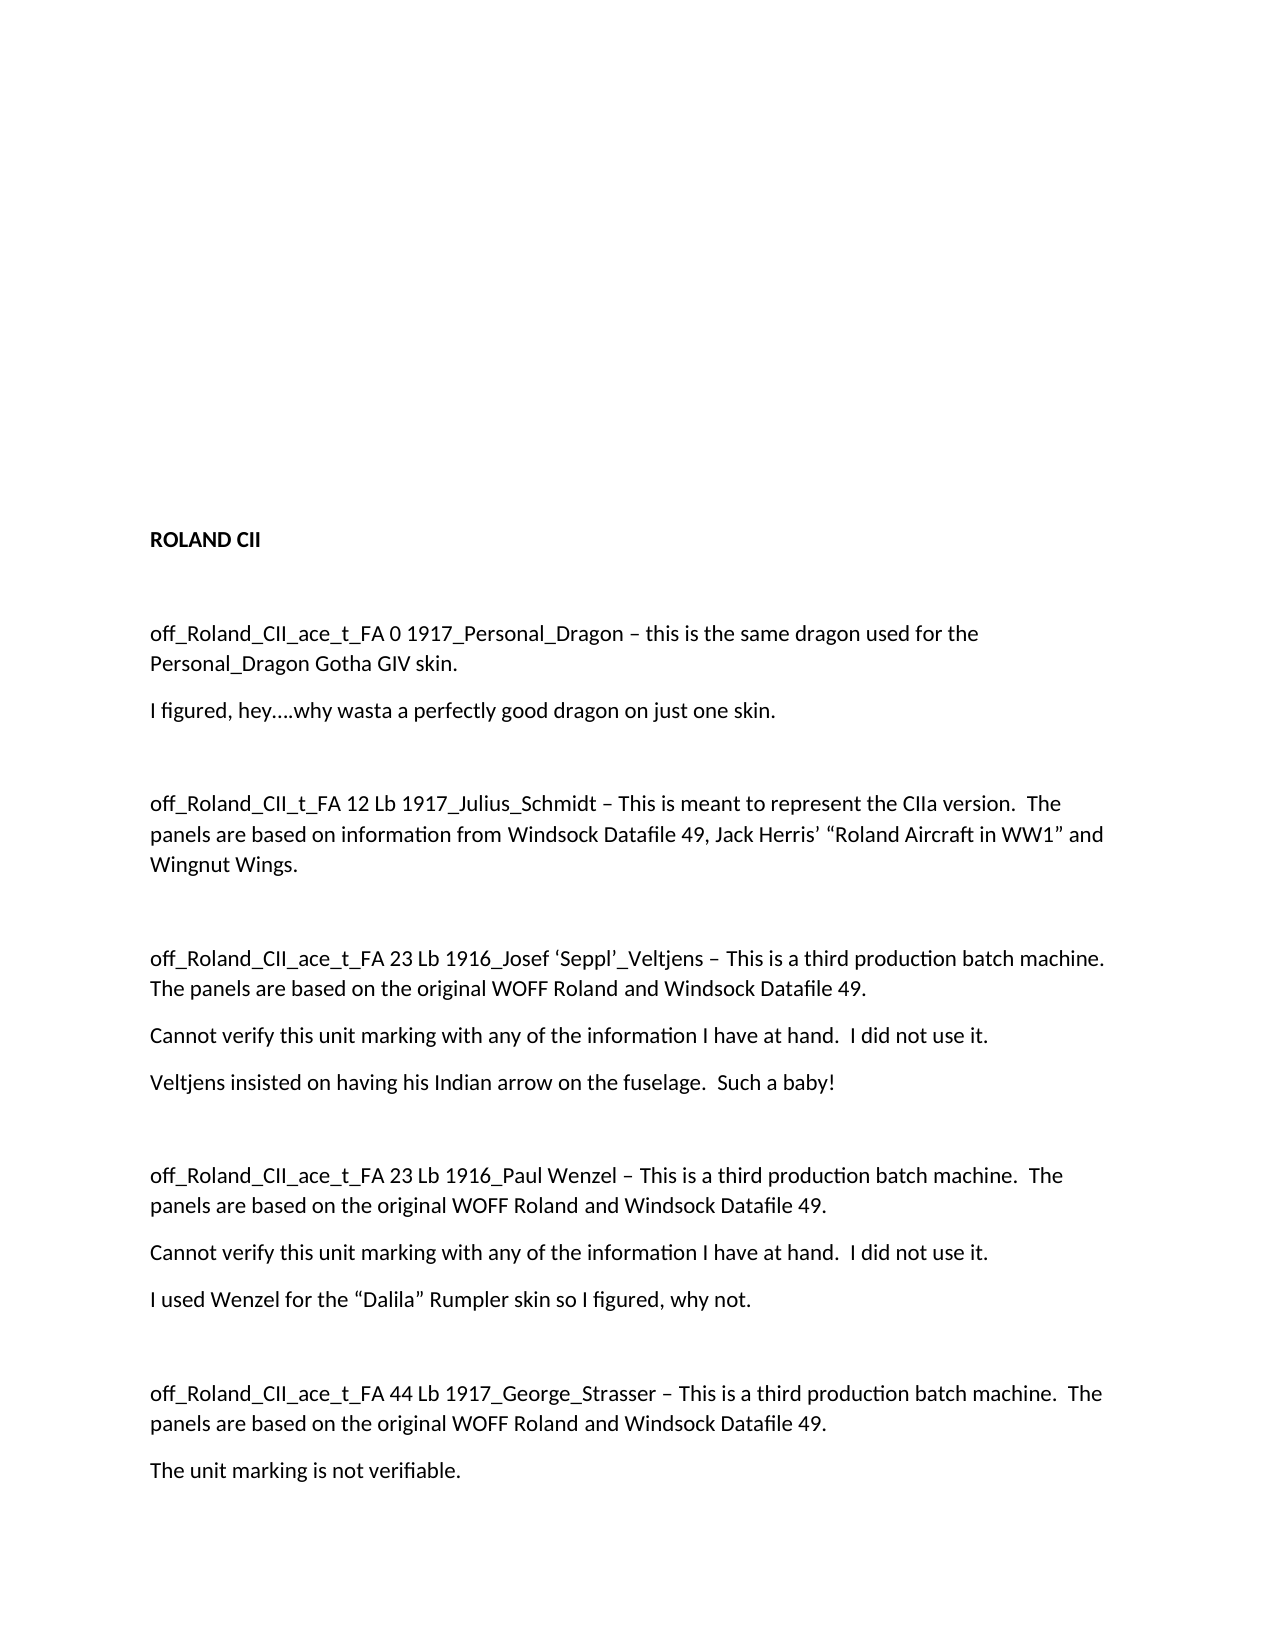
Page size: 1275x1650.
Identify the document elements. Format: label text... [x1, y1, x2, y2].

text off_Roland_CII_ace_t_FA 44 Lb 1917_George_Strasser – This is a third production batch machine. The panels are based on the original WOFF Roland and Windsock Datafile 49. [150, 1379, 1125, 1437]
text Veltjens insisted on having his Indian arrow on the fuselage. Such a baby! [150, 1068, 1125, 1096]
text I figured, hey….why wasta a perfectly good dragon on just one skin. [150, 696, 1125, 724]
text off_Roland_CII_ace_t_FA 0 1917_Personal_Dragon – this is the same dragon used for the Personal_Dragon Gotha GIV skin. [150, 619, 1125, 677]
text ROLAND CII [150, 525, 1125, 553]
text Cannot verify this unit marking with any of the information I have at hand. I did not use it. [150, 1021, 1125, 1049]
text off_Roland_CII_t_FA 12 Lb 1917_Julius_Schmidt – This is meant to represent the CIIa version. The panels are based on information from Windsock Datafile 49, Jack Herris’ “Roland Aircraft in WW1” and Wingnut Wings. [150, 789, 1125, 878]
text I used Wenzel for the “Dalila” Rumpler skin so I figured, why not. [150, 1285, 1125, 1313]
text off_Roland_CII_ace_t_FA 23 Lb 1916_Josef ‘Seppl’_Veltjens – This is a third production batch machine. The panels are based on the original WOFF Roland and Windsock Datafile 49. [150, 944, 1125, 1002]
text off_Roland_CII_ace_t_FA 23 Lb 1916_Paul Wenzel – This is a third production batch machine. The panels are based on the original WOFF Roland and Windsock Datafile 49. [150, 1161, 1125, 1220]
text The unit marking is not verifiable. [150, 1456, 1125, 1484]
text Cannot verify this unit marking with any of the information I have at hand. I did not use it. [150, 1238, 1125, 1267]
